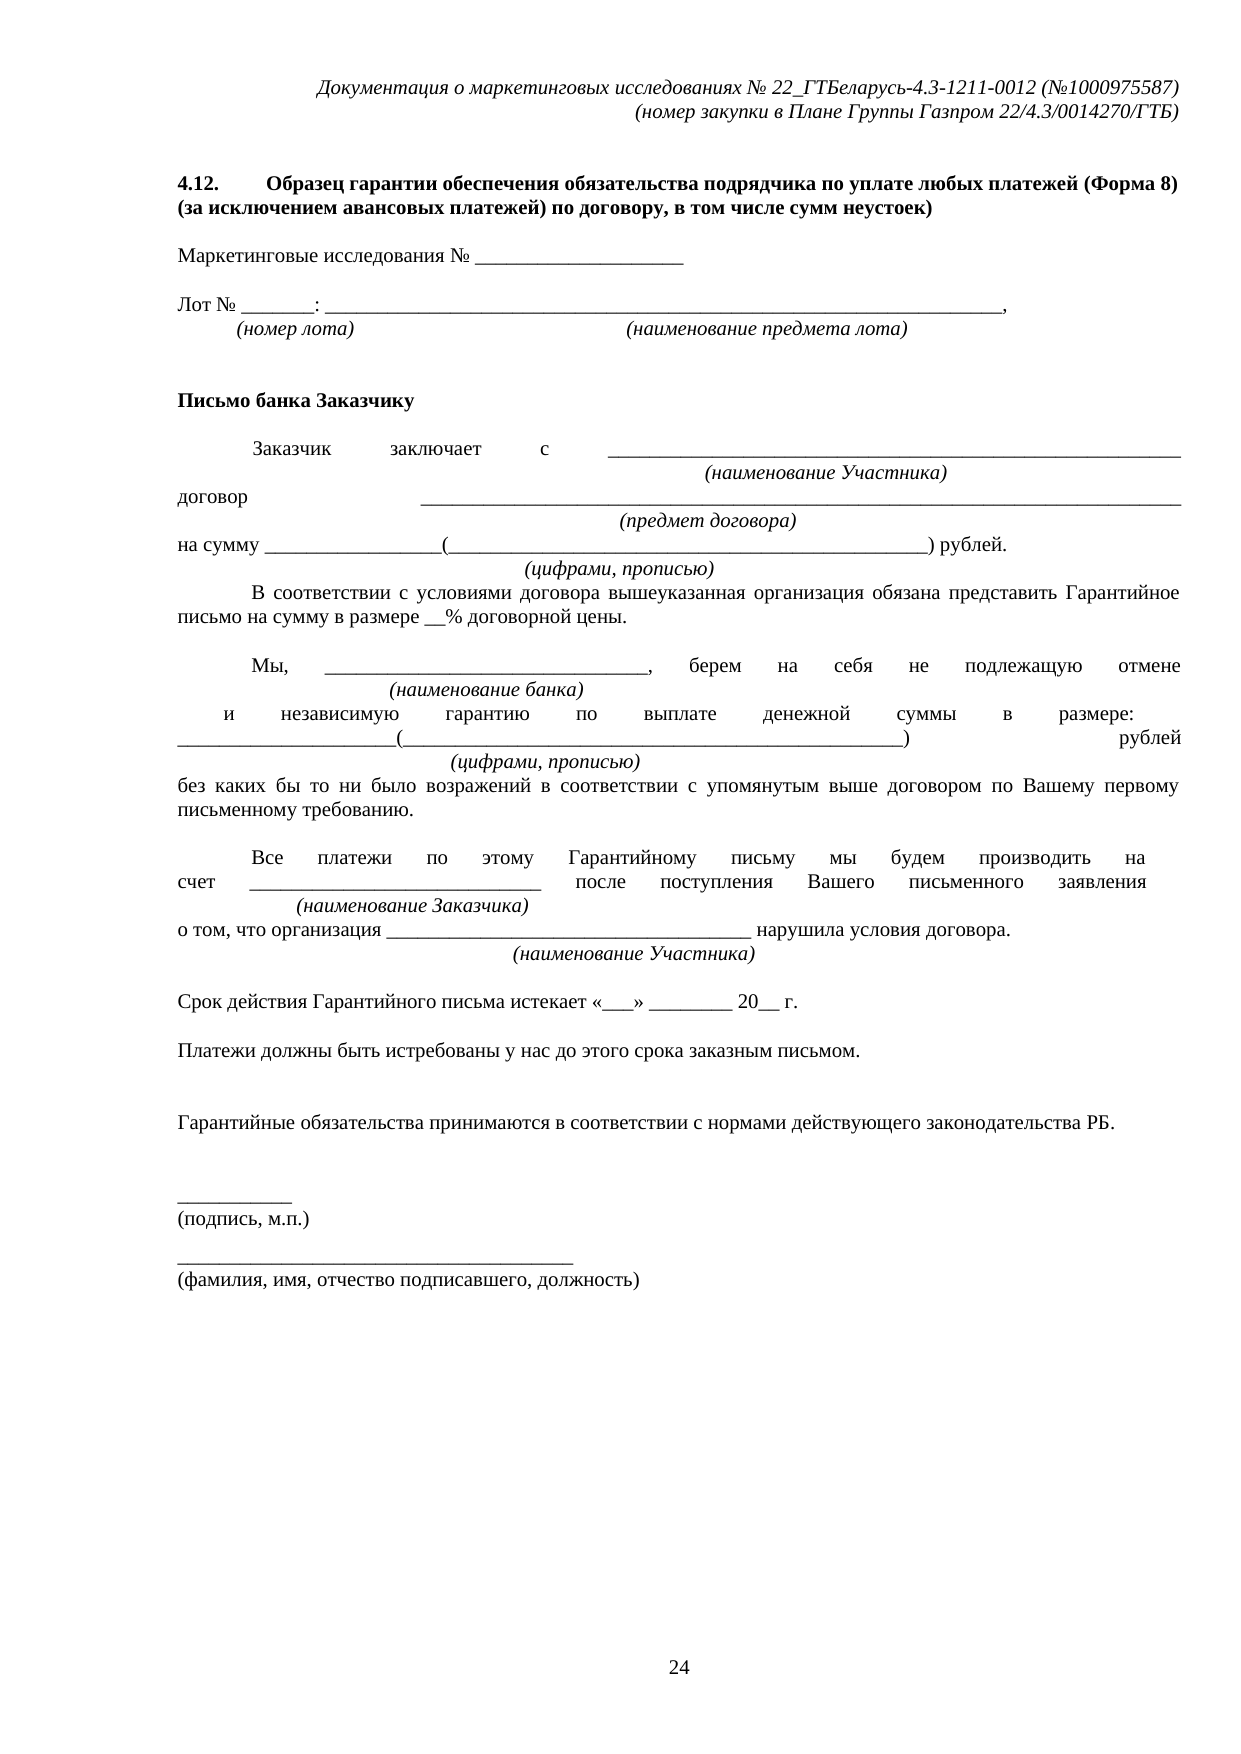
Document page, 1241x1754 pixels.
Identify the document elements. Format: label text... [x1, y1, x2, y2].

text Заказчик заключает с _______________________________________________________ (наименование Участника) [177, 436, 1181, 484]
text (номер лота) (наименование предмета лота) [177, 316, 1181, 340]
text на сумму _________________(______________________________________________) рублей. [177, 532, 1181, 556]
text (наименование Участника) [177, 941, 1181, 965]
text о том, что организация ___________________________________ нарушила условия договора. [177, 917, 1181, 941]
text Все платежи по этому Гарантийному письму мы будем производить на счет ____________________________ после поступления Вашего письменного заявления (наименование Заказчика) [177, 845, 1181, 917]
text (за исключением авансовых платежей) по договору, в том числе сумм неустоек) [177, 195, 1181, 219]
text без каких бы то ни было возражений в соответствии с упомянутым выше договором по Вашему первому письменному требованию. [177, 773, 1181, 821]
text и независимую гарантию по выплате денежной суммы в размере: _____________________(________________________________________________) рублей (цифрами, прописью) [177, 701, 1181, 773]
text (фамилия, имя, отчество подписавшего, должность) [177, 1267, 1181, 1291]
list Образец гарантии обеспечения обязательства подрядчика по уплате любых платежей (Форма 8) [177, 171, 1181, 195]
text (цифрами, прописью) [177, 556, 1181, 580]
text ___________ [177, 1182, 1181, 1206]
text Лот № _______: _________________________________________________________________, [177, 292, 1181, 316]
text (подпись, м.п.) [177, 1206, 1181, 1230]
text Срок действия Гарантийного письма истекает «___» ________ 20__ г. [177, 989, 1181, 1013]
text В соответствии с условиями договора вышеуказанная организация обязана представить Гарантийное письмо на сумму в размере __% договорной цены. [177, 580, 1181, 628]
text Гарантийные обязательства принимаются в соответствии с нормами действующего законодательства РБ. [177, 1110, 1181, 1134]
text Маркетинговые исследования № ____________________ [177, 243, 1181, 267]
text ______________________________________ [177, 1242, 1181, 1267]
text договор _________________________________________________________________________ (предмет договора) [177, 484, 1181, 532]
text Мы, _______________________________, берем на себя не подлежащую отмене (наименование банка) [177, 652, 1181, 701]
text Письмо банка Заказчику [177, 388, 1181, 412]
text Платежи должны быть истребованы у нас до этого срока заказным письмом. [177, 1037, 1181, 1062]
